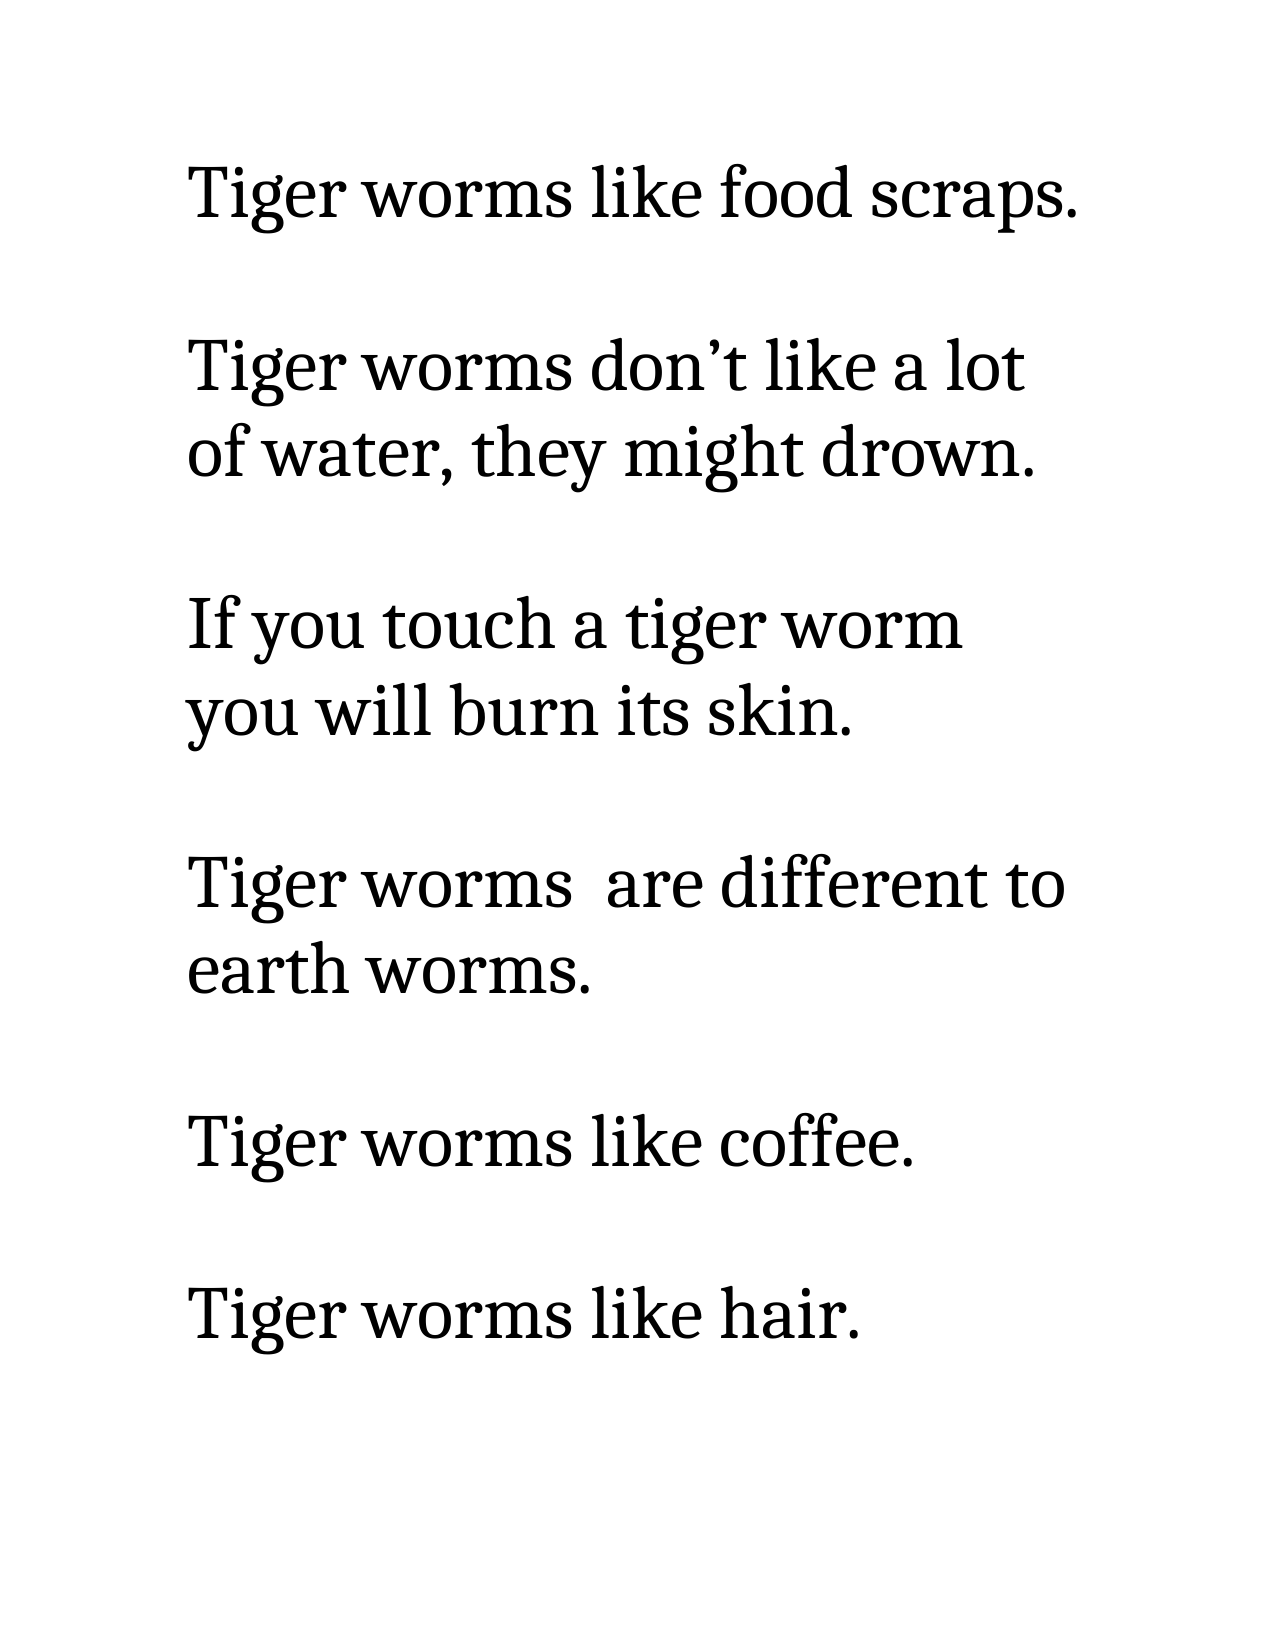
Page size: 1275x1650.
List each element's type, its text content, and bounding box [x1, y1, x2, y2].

text Tiger worms like food scraps. [187, 150, 1087, 236]
text Tiger worms like coffee. [187, 1099, 1087, 1185]
text If you touch a tiger worm you will burn its skin. [187, 581, 1087, 754]
text Tiger worms like hair. [187, 1271, 1087, 1357]
text Tiger worms are different to earth worms. [187, 840, 1087, 1012]
text Tiger worms don’t like a lot of water, they might drown. [187, 322, 1087, 495]
